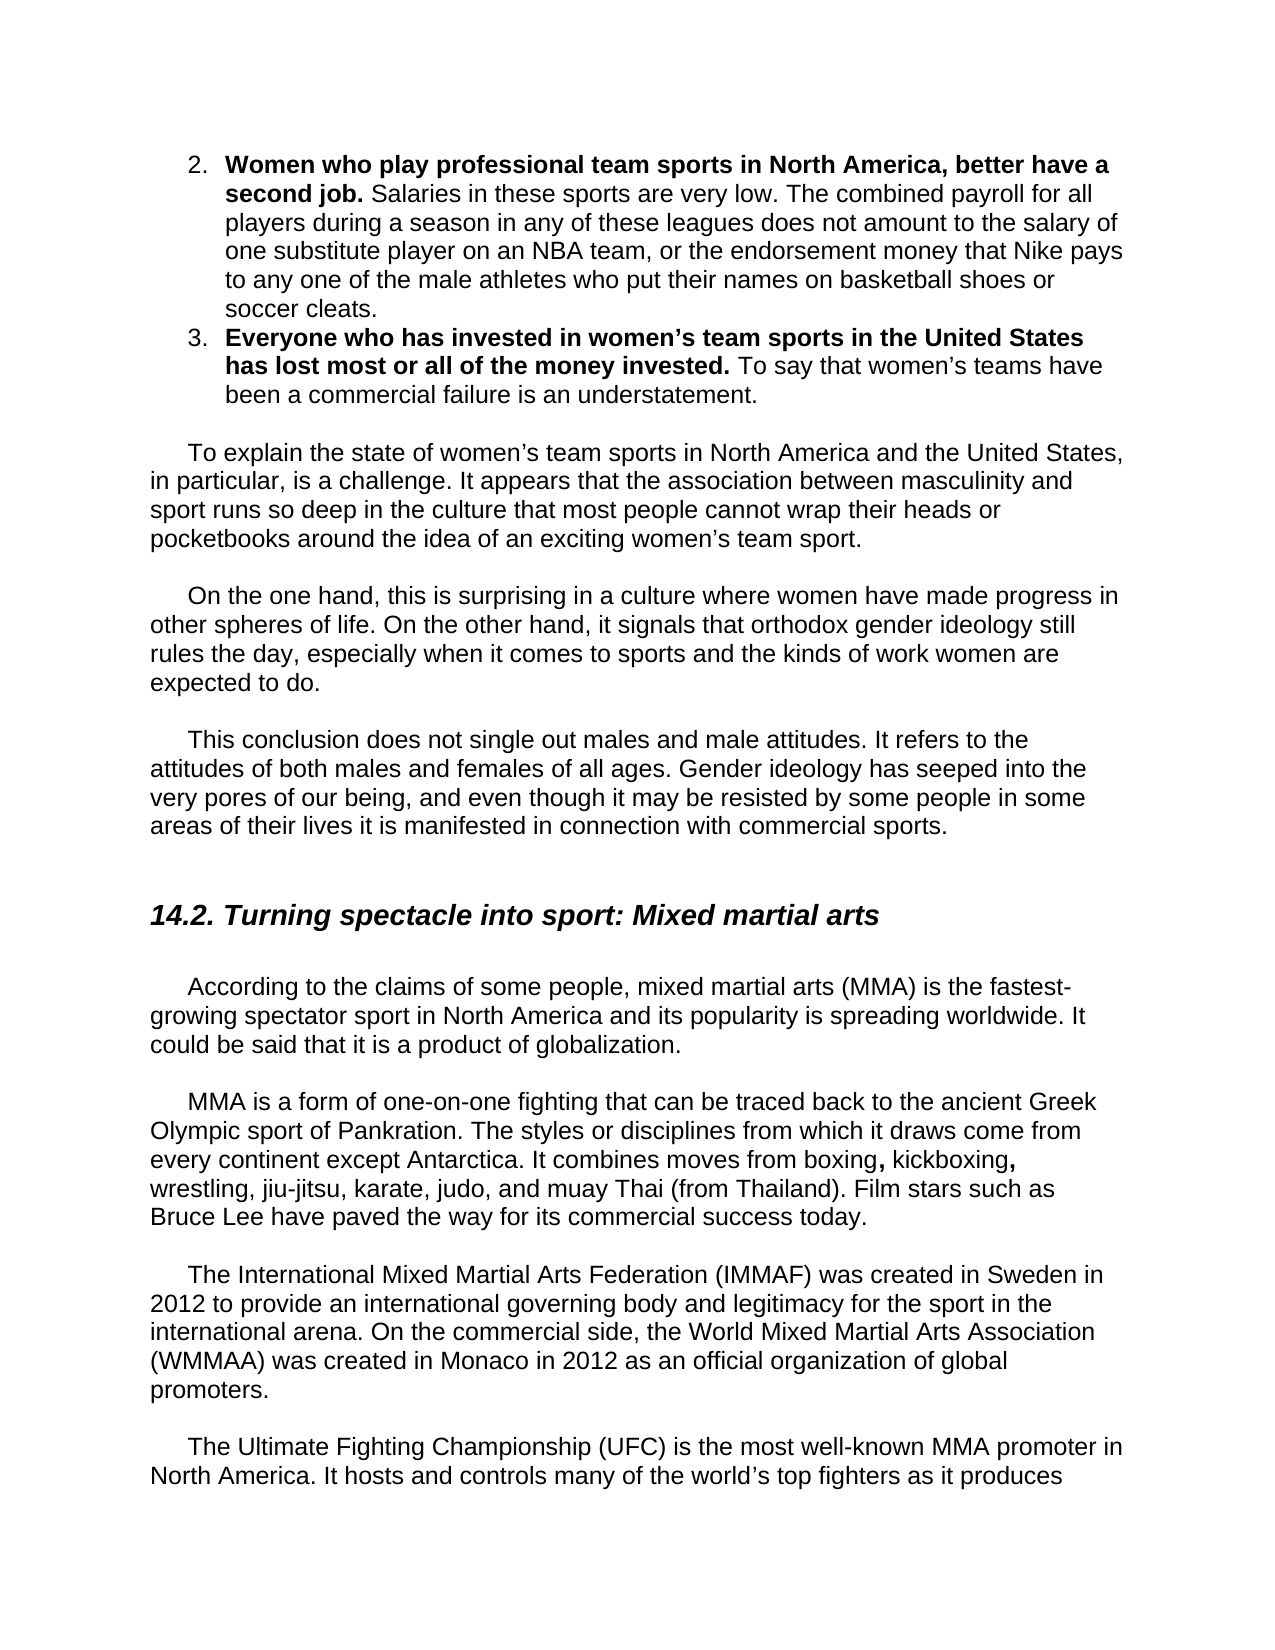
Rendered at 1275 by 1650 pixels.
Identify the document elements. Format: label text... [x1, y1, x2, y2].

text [150, 1432, 1125, 1490]
list Women who play professional team sports in North America, better have a second job. Salaries in these sports are very low. The combined payroll for all players during a season in any of these leagues does not amount to the salary of one substitute player on an NBA team, or the endorsement money that Nike pays to any one of the male athletes who put their names on basketball shoes or soccer cleats. [187, 150, 1125, 322]
text According to the claims of some people, mixed martial arts (MMA) is the fastest-growing spectator sport in North America and its popularity is spreading worldwide. It could be said that it is a product of globalization. [150, 972, 1125, 1058]
text The International Mixed Martial Arts Federation (IMMAF) was created in Sweden in 2012 to provide an international governing body and legitimacy for the sport in the international arena. On the commercial side, the World Mixed Martial Arts Association (WMMAA) was created in Monaco in 2012 as an official organization of global promoters. [150, 1260, 1125, 1403]
list Everyone who has invested in women’s team sports in the United States has lost most or all of the money invested. To say that women’s teams have been a commercial failure is an understatement. [187, 322, 1125, 409]
text MMA is a form of one-on-one fighting that can be traced back to the ancient Greek Olympic sport of Pankration. The styles or disciplines from which it draws come from every continent except Antarctica. It combines moves from boxing, kickboxing, wrestling, jiu-jitsu, karate, judo, and muay Thai (from Thailand). Film stars such as Bruce Lee have paved the way for its commercial success today. [150, 1087, 1125, 1231]
text To explain the state of women’s team sports in North America and the United States, in particular, is a challenge. It appears that the association between masculinity and sport runs so deep in the culture that most people cannot wrap their heads or pocketbooks around the idea of an exciting women’s team sport. [150, 437, 1125, 552]
subtitle 14.2. Turning spectacle into sport: Mixed martial arts [150, 897, 1125, 931]
text This conclusion does not single out males and male attitudes. It refers to the attitudes of both males and females of all ages. Gender ideology has seeped into the very pores of our being, and even though it may be resisted by some people in some areas of their lives it is manifested in connection with commercial sports. [150, 725, 1125, 840]
text On the one hand, this is surprising in a culture where women have made progress in other spheres of life. On the other hand, it signals that orthodox gender ideology still rules the day, especially when it comes to sports and the kinds of work women are expected to do. [150, 581, 1125, 696]
